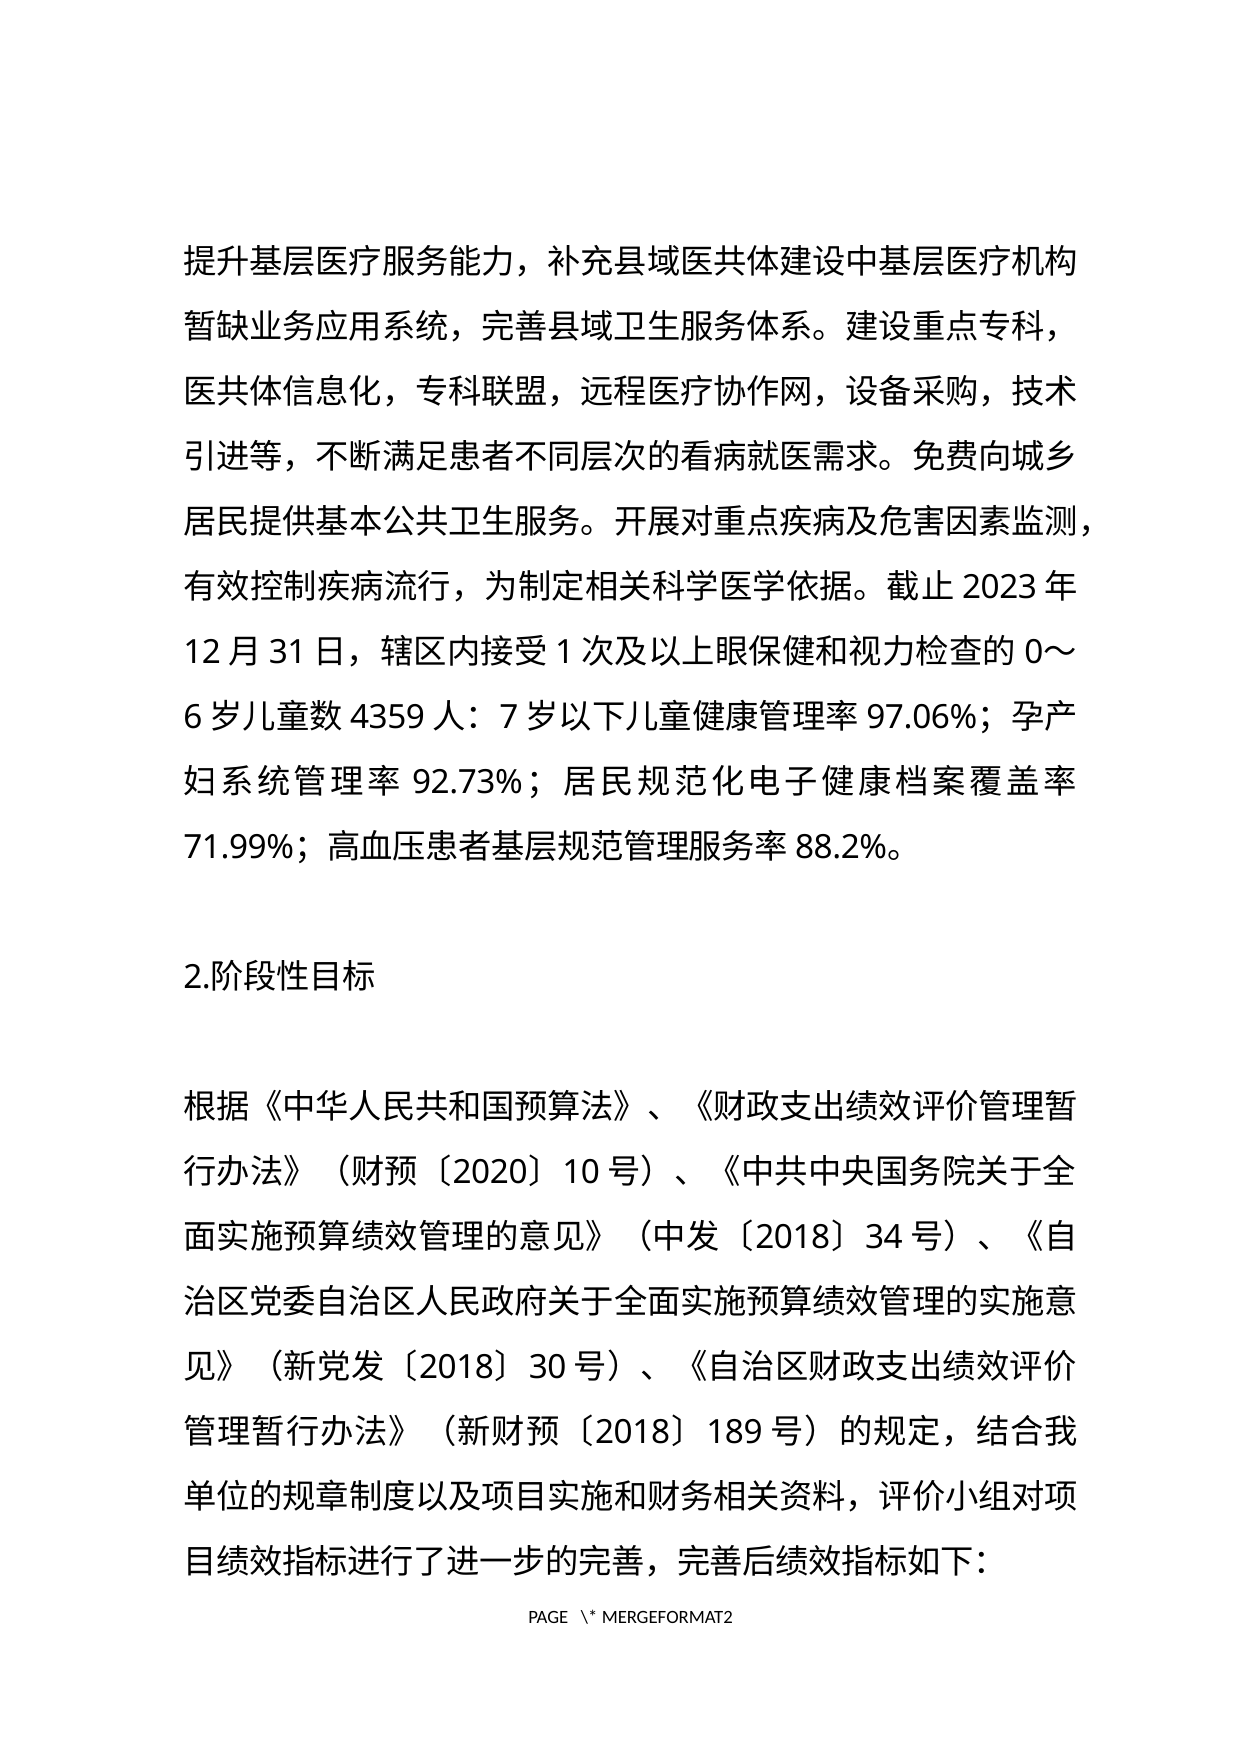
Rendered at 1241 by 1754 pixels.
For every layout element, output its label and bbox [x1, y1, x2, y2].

text [183, 162, 1078, 1592]
